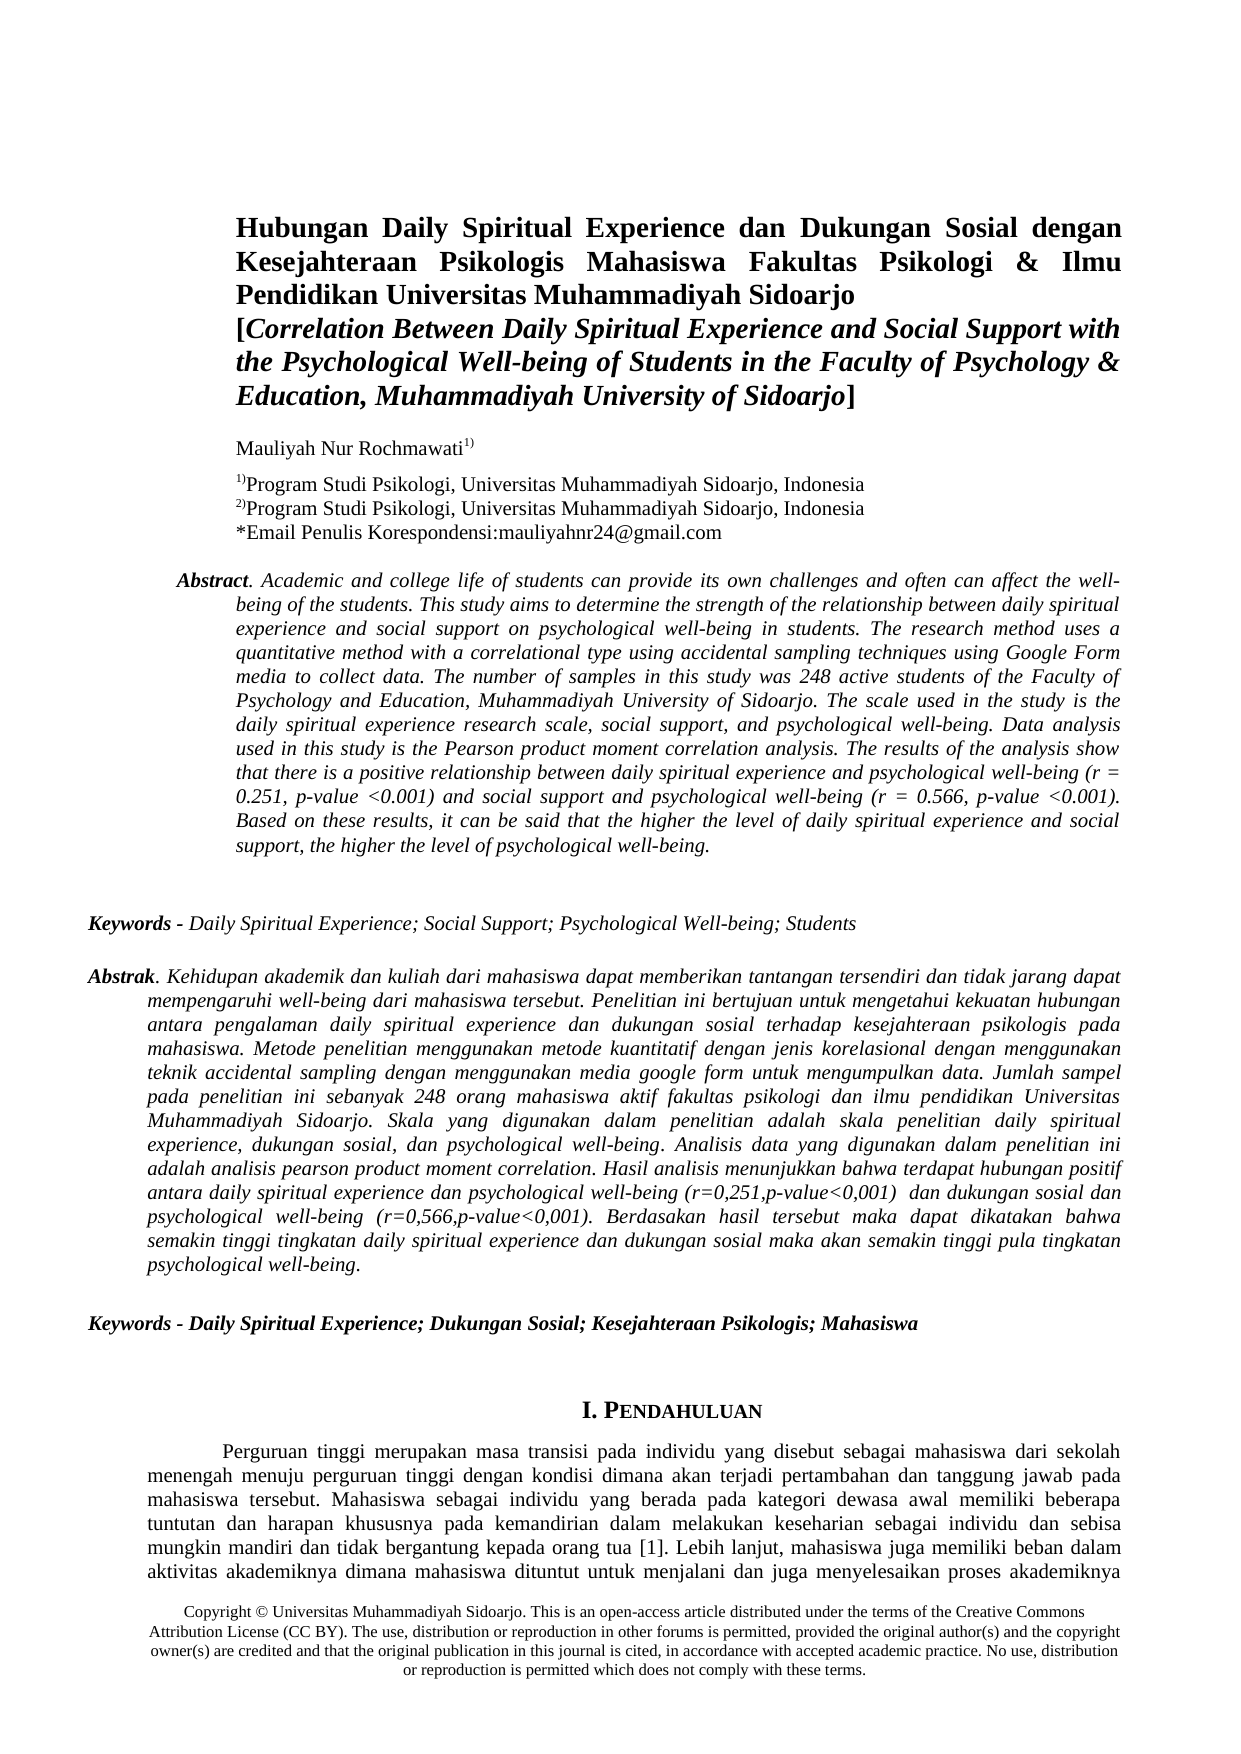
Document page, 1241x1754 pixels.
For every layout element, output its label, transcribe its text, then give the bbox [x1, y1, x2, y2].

text Hubungan Daily Spiritual Experience dan Dukungan Sosial dengan Kesejahteraan Psikologis Mahasiswa Fakultas Psikologi & Ilmu Pendidikan Universitas Muhammadiyah Sidoarjo [236, 210, 1122, 311]
text [Correlation Between Daily Spiritual Experience and Social Support with the Psychological Well-being of Students in the Faculty of Psychology & Education, Muhammadiyah University of Sidoarjo] [236, 311, 1122, 411]
text 2)Program Studi Psikologi, Universitas Muhammadiyah Sidoarjo, Indonesia [236, 496, 1122, 520]
text Mauliyah Nur Rochmawati1) [236, 436, 1122, 459]
subtitle I. Pendahuluan [147, 1395, 1122, 1424]
text Abstrak. Kehidupan akademik dan kuliah dari mahasiswa dapat memberikan tantangan tersendiri dan tidak jarang dapat mempengaruhi well-being dari mahasiswa tersebut. Penelitian ini bertujuan untuk mengetahui kekuatan hubungan antara pengalaman daily spiritual experience dan dukungan sosial terhadap kesejahteraan psikologis pada mahasiswa. Metode penelitian menggunakan metode kuantitatif dengan jenis korelasional dengan menggunakan teknik accidental sampling dengan menggunakan media google form untuk mengumpulkan data. Jumlah sampel pada penelitian ini sebanyak 248 orang mahasiswa aktif fakultas psikologi dan ilmu pendidikan Universitas Muhammadiyah Sidoarjo. Skala yang digunakan dalam penelitian adalah skala penelitian daily spiritual experience, dukungan sosial, dan psychological well-being. Analisis data yang digunakan dalam penelitian ini adalah analisis pearson product moment correlation. Hasil analisis menunjukkan bahwa terdapat hubungan positif antara daily spiritual experience dan psychological well-being (r=0,251,p-value<0,001) dan dukungan sosial dan psychological well-being (r=0,566,p-value<0,001). Berdasakan hasil tersebut maka dapat dikatakan bahwa semakin tinggi tingkatan daily spiritual experience dan dukungan sosial maka akan semakin tinggi pula tingkatan psychological well-being. [88, 963, 1122, 1276]
text Abstract. Academic and college life of students can provide its own challenges and often can affect the well-being of the students. This study aims to determine the strength of the relationship between daily spiritual experience and social support on psychological well-being in students. The research method uses a quantitative method with a correlational type using accidental sampling techniques using Google Form media to collect data. The number of samples in this study was 248 active students of the Faculty of Psychology and Education, Muhammadiyah University of Sidoarjo. The scale used in the study is the daily spiritual experience research scale, social support, and psychological well-being. Data analysis used in this study is the Pearson product moment correlation analysis. The results of the analysis show that there is a positive relationship between daily spiritual experience and psychological well-being (r = 0.251, p-value <0.001) and social support and psychological well-being (r = 0.566, p-value <0.001). Based on these results, it can be said that the higher the level of daily spiritual experience and social support, the higher the level of psychological well-being. [177, 568, 1122, 857]
text 1)Program Studi Psikologi, Universitas Muhammadiyah Sidoarjo, Indonesia [236, 472, 1122, 496]
text Keywords - Daily Spiritual Experience; Dukungan Sosial; Kesejahteraan Psikologis; Mahasiswa [88, 1311, 1122, 1335]
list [147, 1439, 1122, 1583]
text Keywords - Daily Spiritual Experience; Social Support; Psychological Well-being; Students [88, 911, 1122, 935]
text *Email Penulis Korespondensi:mauliyahnr24@gmail.com [236, 520, 1122, 544]
